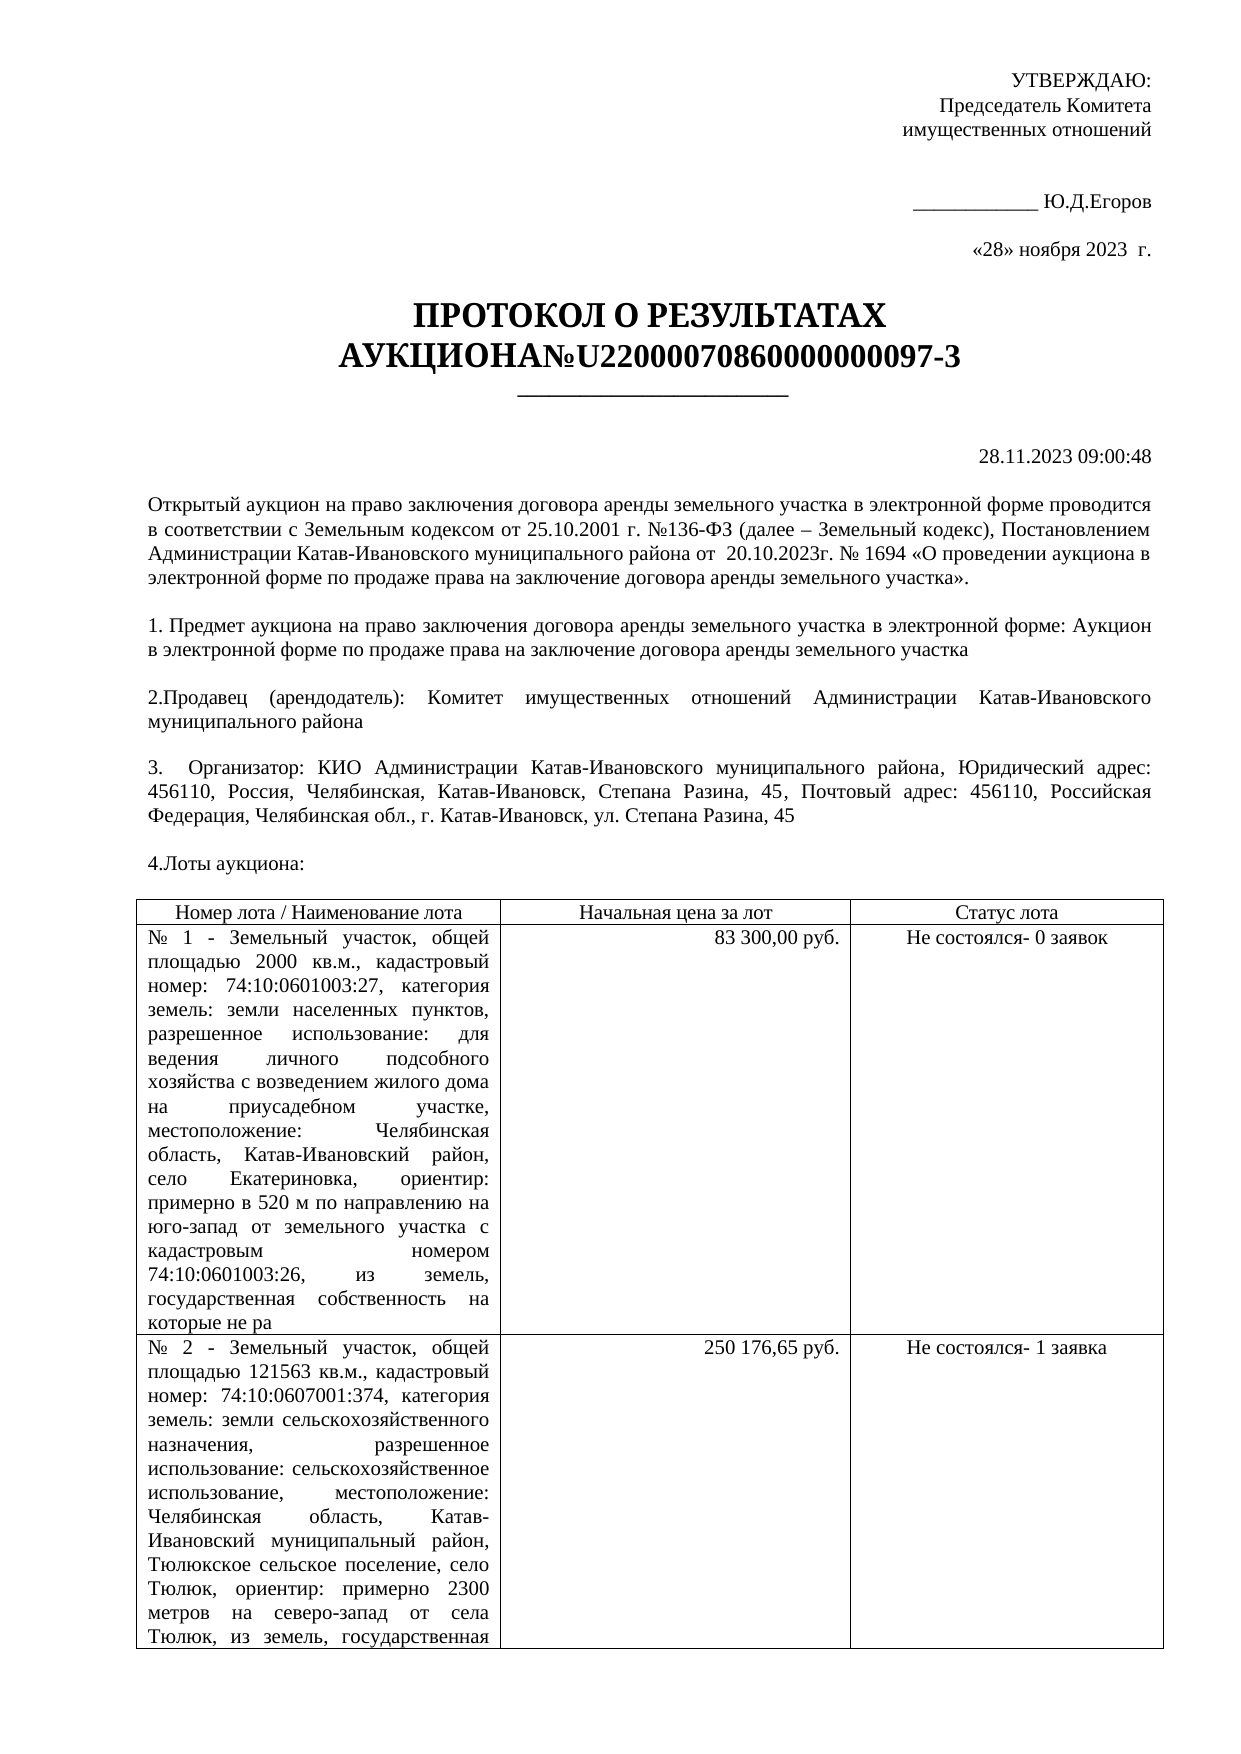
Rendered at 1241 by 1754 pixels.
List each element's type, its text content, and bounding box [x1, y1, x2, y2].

text Председатель Комитета [148, 92, 1152, 117]
text Открытый аукцион на право заключения договора аренды земельного участка в электронной форме проводится в соответствии с Земельным кодексом от 25.10.2001 г. №136-ФЗ (далее – Земельный кодекс), Постановлением Администрации Катав-Ивановского муниципального района от 20.10.2023г. № 1694 «О проведении аукциона в электронной форме по продаже права на заключение договора аренды земельного участка». [148, 492, 1152, 589]
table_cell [137, 1335, 500, 1648]
text «28» ноября 2023 г. [148, 237, 1152, 261]
table_cell 83 300,00 руб. [501, 925, 850, 1334]
text 1. Предмет аукциона на право заключения договора аренды земельного участка в электронной форме: Аукцион в электронной форме по продаже права на заключение договора аренды земельного участка [148, 613, 1152, 661]
text 4.Лоты аукциона: [148, 851, 1152, 875]
text __________________________ [154, 375, 1152, 399]
table_header Статус лота [851, 900, 1163, 924]
table_cell 250 176,65 руб. [501, 1335, 850, 1648]
subtitle ПРОТОКОЛ О РЕЗУЛЬТАТАХ АУКЦИОНА№U22000070860000000097-3 [148, 297, 1152, 375]
table_header Номер лота / Наименование лота [137, 900, 500, 924]
text ____________ Ю.Д.Егоров [148, 189, 1152, 213]
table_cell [851, 1335, 1163, 1648]
text 3. Организатор: КИО Администрации Катав-Ивановского муниципального района, Юридический адрес: 456110, Россия, Челябинская, Катав-Ивановск, Степана Разина, 45, Почтовый адрес: 456110, Российская Федерация, Челябинская обл., г. Катав-Ивановск, ул. Степана Разина, 45 [148, 754, 1152, 827]
text УТВЕРЖДАЮ: [148, 68, 1152, 92]
text 2.Продавец (арендодатель): Комитет имущественных отношений Администрации Катав-Ивановского муниципального района [148, 685, 1152, 733]
table_cell Не состоялся- 0 заявок [851, 925, 1163, 1334]
text 28.11.2023 09:00:48 [148, 444, 1152, 468]
table_header Начальная цена за лот [501, 900, 850, 924]
table_cell № 1 - Земельный участок, общей площадью 2000 кв.м., кадастровый номер: 74:10:0601003:27, категория земель: земли населенных пунктов, разрешенное использование: для ведения личного подсобного хозяйства с возведением жилого дома на приусадебном участке, местоположение: Челябинская область, Катав-Ивановский район, село Екатериновка, ориентир: примерно в 520 м по направлению на юго-запад от земельного участка с кадастровым номером 74:10:0601003:26, из земель, государственная собственность на которые не ра [137, 925, 500, 1334]
text имущественных отношений [148, 117, 1152, 141]
